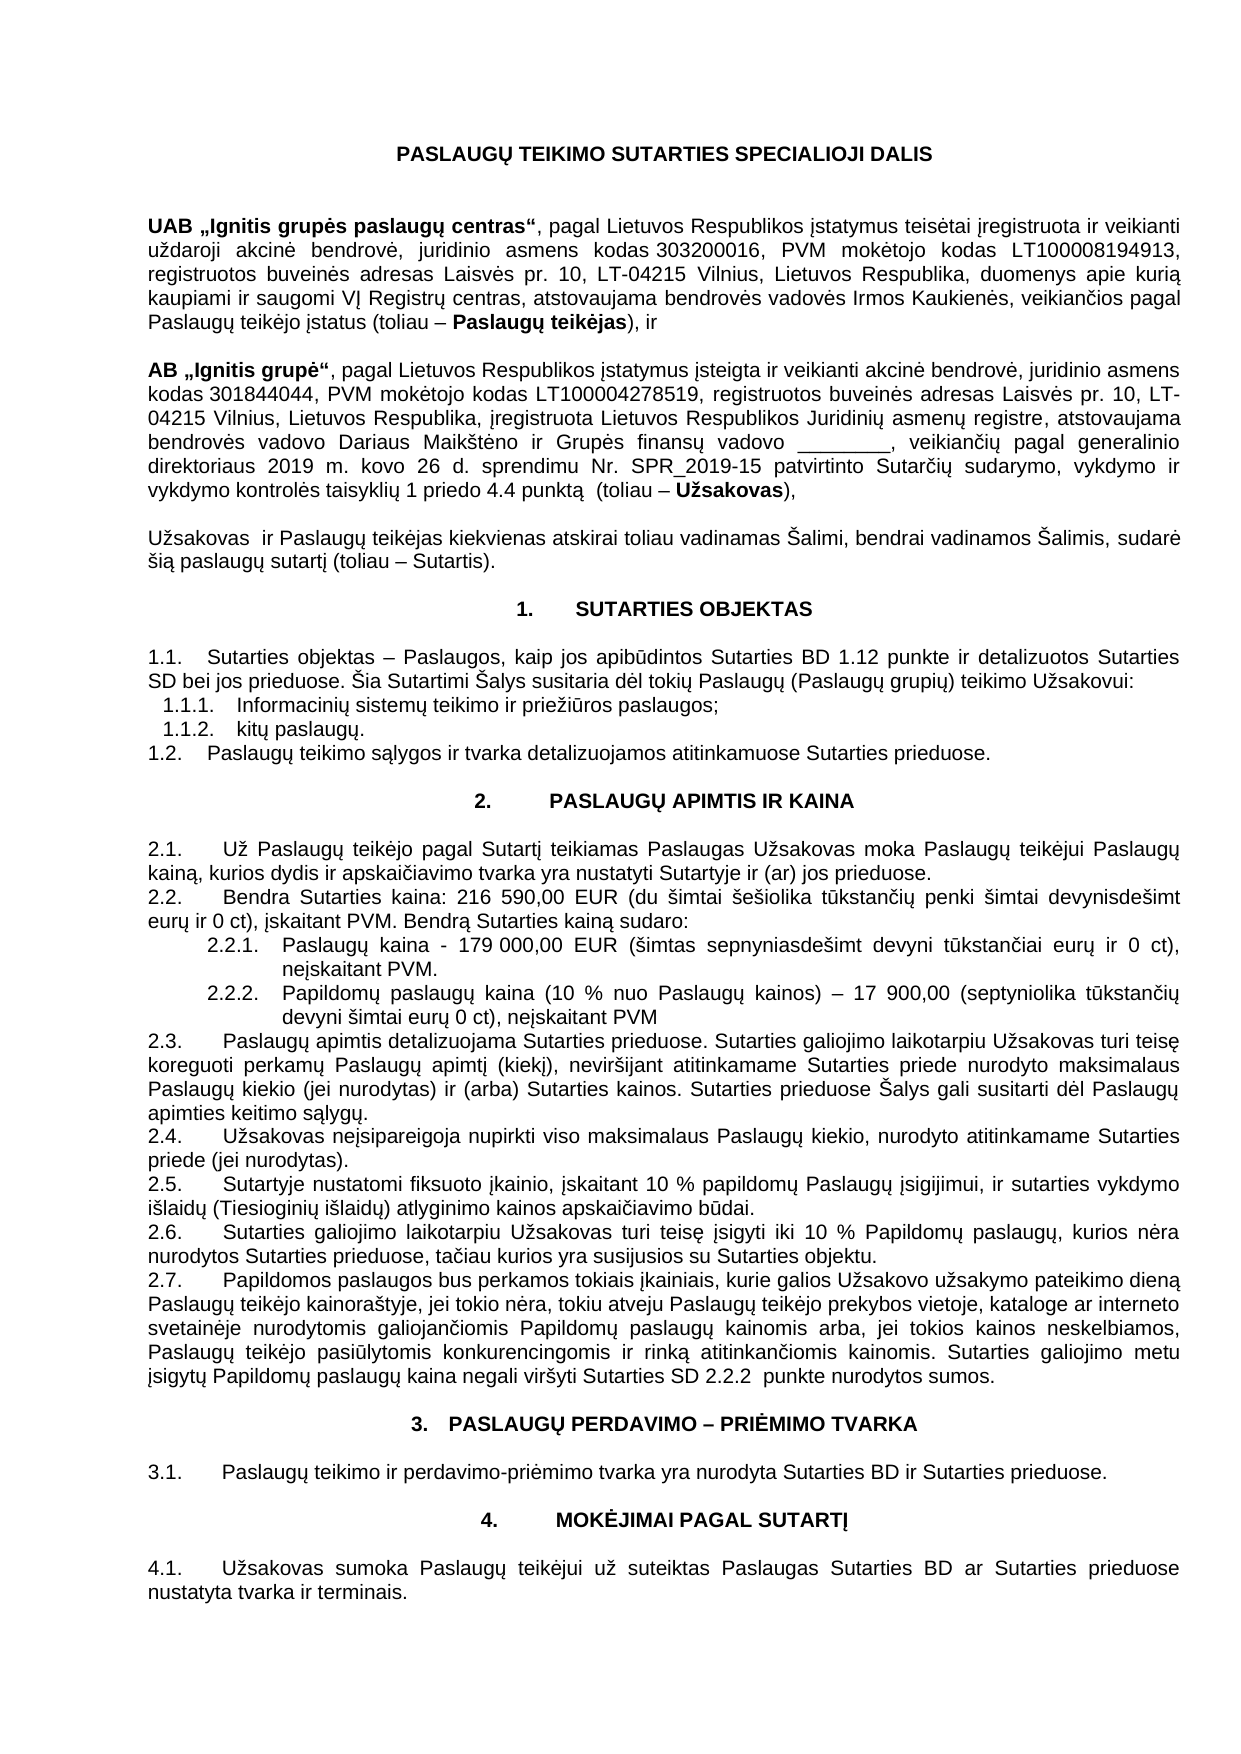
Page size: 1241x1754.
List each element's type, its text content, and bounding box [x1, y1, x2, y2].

list Paslaugų apimtis detalizuojama Sutarties prieduose. Sutarties galiojimo laikotarpiu Užsakovas turi teisę koreguoti perkamų Paslaugų apimtį (kiekį), neviršijant atitinkamame Sutarties priede nurodyto maksimalaus Paslaugų kiekio (jei nurodytas) ir (arba) Sutarties kainos. Sutarties prieduose Šalys gali susitarti dėl Paslaugų apimties keitimo sąlygų. [148, 1028, 1181, 1124]
text UAB „Ignitis grupės paslaugų centras“, pagal Lietuvos Respublikos įstatymus teisėtai įregistruota ir veikianti uždaroji akcinė bendrovė, juridinio asmens kodas 303200016, PVM mokėtojo kodas LT100008194913, registruotos buveinės adresas Laisvės pr. 10, LT-04215 Vilnius, Lietuvos Respublika, duomenys apie kurią kaupiami ir saugomi VĮ Registrų centras, atstovaujama bendrovės vadovės Irmos Kaukienės, veikiančios pagal Paslaugų teikėjo įstatus (toliau – Paslaugų teikėjas), ir [148, 214, 1181, 334]
list Sutartyje nustatomi fiksuoto įkainio, įskaitant 10 % papildomų Paslaugų įsigijimui, ir sutarties vykdymo išlaidų (Tiesioginių išlaidų) atlyginimo kainos apskaičiavimo būdai. [148, 1172, 1181, 1220]
list kitų paslaugų. [162, 717, 1181, 741]
list Sutarties objektas – Paslaugos, kaip jos apibūdintos Sutarties BD 1.12 punkte ir detalizuotos Sutarties SD bei jos prieduose. Šia Sutartimi Šalys susitaria dėl tokių Paslaugų (Paslaugų grupių) teikimo Užsakovui: [148, 645, 1181, 693]
list Papildomų paslaugų kaina (10 % nuo Paslaugų kainos) – 17 900,00 (septyniolika tūkstančių devyni šimtai eurų 0 ct), neįskaitant PVM [207, 981, 1181, 1028]
list Paslaugų kaina - 179 000,00 EUR (šimtas sepnyniasdešimt devyni tūkstančiai eurų ir 0 ct), neįskaitant PVM. [207, 933, 1181, 981]
list Užsakovas neįsipareigoja nupirkti viso maksimalaus Paslaugų kiekio, nurodyto atitinkamame Sutarties priede (jei nurodytas). [148, 1124, 1181, 1172]
list Informacinių sistemų teikimo ir priežiūros paslaugos; [162, 693, 1181, 717]
list Papildomos paslaugos bus perkamos tokiais įkainiais, kurie galios Užsakovo užsakymo pateikimo dieną Paslaugų teikėjo kainoraštyje, jei tokio nėra, tokiu atveju Paslaugų teikėjo prekybos vietoje, kataloge ar interneto svetainėje nurodytomis galiojančiomis Papildomų paslaugų kainomis arba, jei tokios kainos neskelbiamos, Paslaugų teikėjo pasiūlytomis konkurencingomis ir rinką atitinkančiomis kainomis. Sutarties galiojimo metu įsigytų Papildomų paslaugų kaina negali viršyti Sutarties SD 2.2.2 punkte nurodytos sumos. [148, 1268, 1181, 1388]
list Paslaugų teikimo sąlygos ir tvarka detalizuojamos atitinkamuose Sutarties prieduose. [148, 741, 1181, 765]
list SUTARTIES OBJEKTAS [148, 597, 1181, 621]
list MOKĖJIMAI PAGAL SUTARTĮ [148, 1508, 1181, 1532]
list Paslaugų teikimo ir perdavimo-priėmimo tvarka yra nurodyta Sutarties BD ir Sutarties prieduose. [148, 1460, 1181, 1484]
list PASLAUGŲ PERDAVIMO – PRIĖMIMO TVARKA [148, 1412, 1181, 1436]
list Už Paslaugų teikėjo pagal Sutartį teikiamas Paslaugas Užsakovas moka Paslaugų teikėjui Paslaugų kainą, kurios dydis ir apskaičiavimo tvarka yra nustatyti Sutartyje ir (ar) jos prieduose. [148, 837, 1181, 885]
list Užsakovas sumoka Paslaugų teikėjui už suteiktas Paslaugas Sutarties BD ar Sutarties prieduose nustatyta tvarka ir terminais. [148, 1556, 1181, 1603]
text AB „Ignitis grupė“, pagal Lietuvos Respublikos įstatymus įsteigta ir veikianti akcinė bendrovė, juridinio asmens kodas 301844044, PVM mokėtojo kodas LT100004278519, registruotos buveinės adresas Laisvės pr. 10, LT-04215 Vilnius, Lietuvos Respublika, įregistruota Lietuvos Respublikos Juridinių asmenų registre, atstovaujama bendrovės vadovo Dariaus Maikštėno ir Grupės finansų vadovo ________, veikiančių pagal generalinio direktoriaus 2019 m. kovo 26 d. sprendimu Nr. SPR_2019-15 patvirtinto Sutarčių sudarymo, vykdymo ir vykdymo kontrolės taisyklių 1 priedo 4.4 punktą (toliau – Užsakovas), [148, 358, 1181, 501]
list Užsakovas ir Paslaugų teikėjas kiekvienas atskirai toliau vadinamas Šalimi, bendrai vadinamos Šalimis, sudarė šią paslaugų sutartį (toliau – Sutartis). [148, 525, 1181, 573]
list PASLAUGŲ APIMTIS IR KAINA [148, 789, 1181, 813]
list Bendra Sutarties kaina: 216 590,00 EUR (du šimtai šešiolika tūkstančių penki šimtai devynisdešimt eurų ir 0 ct), įskaitant PVM. Bendrą Sutarties kainą sudaro: [148, 885, 1181, 933]
text PASLAUGŲ TEIKIMO SUTARTIES SPECIALIOJI DALIS [148, 142, 1181, 166]
list Sutarties galiojimo laikotarpiu Užsakovas turi teisę įsigyti iki 10 % Papildomų paslaugų, kurios nėra nurodytos Sutarties prieduose, tačiau kurios yra susijusios su Sutarties objektu. [148, 1220, 1181, 1268]
